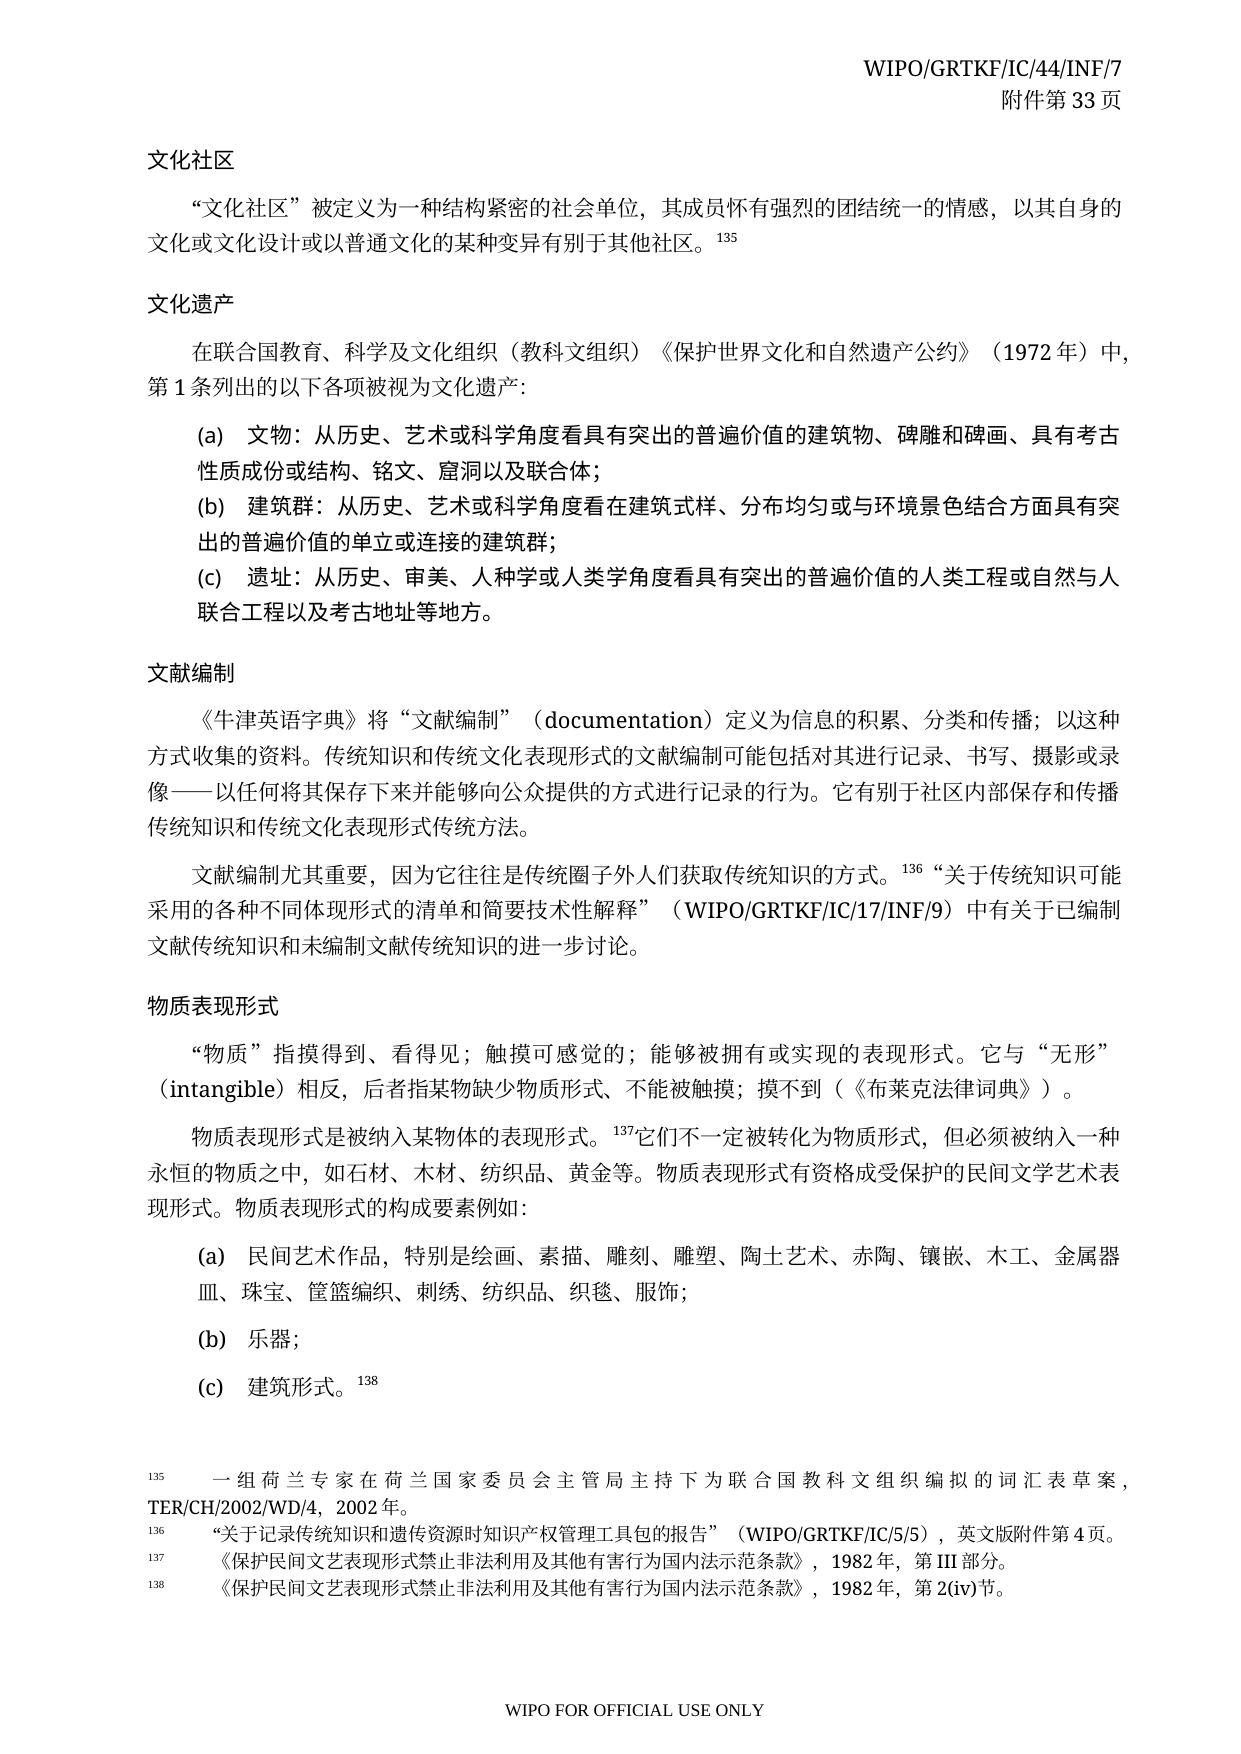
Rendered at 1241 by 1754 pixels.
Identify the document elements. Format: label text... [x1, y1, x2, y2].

text 文献编制 [148, 652, 1122, 687]
text “文化社区”被定义为一种结构紧密的社会单位，其成员怀有强烈的团结统一的情感，以其自身的文化或文化设计或以普通文化的某种变异有别于其他社区。 [148, 187, 1122, 258]
text 物质表现形式是被纳入某物体的表现形式。它们不一定被转化为物质形式，但必须被纳入一种永恒的物质之中，如石材、木材、纺织品、黄金等。物质表现形式有资格成受保护的民间文学艺术表现形式。物质表现形式的构成要素例如： [148, 1117, 1122, 1223]
text 文献编制尤其重要，因为它往往是传统圈子外人们获取传统知识的方式。“关于传统知识可能采用的各种不同体现形式的清单和简要技术性解释”（WIPO/GRTKF/IC/17/INF/9）中有关于已编制文献传统知识和未编制文献传统知识的进一步讨论。 [148, 854, 1122, 960]
text (b) 建筑群：从历史、艺术或科学角度看在建筑式样、分布均匀或与环境景色结合方面具有突出的普遍价值的单立或连接的建筑群； [198, 485, 1122, 556]
text (c) 遗址：从历史、审美、人种学或人类学角度看具有突出的普遍价值的人类工程或自然与人联合工程以及考古地址等地方。 [198, 556, 1122, 627]
text (c) 建筑形式。 [198, 1367, 1122, 1402]
text 文化遗产 [148, 283, 1122, 319]
text 物质表现形式 [148, 985, 1122, 1021]
text 在联合国教育、科学及文化组织（教科文组织）《保护世界文化和自然遗产公约》（1972年）中，第1条列出的以下各项被视为文化遗产： [148, 331, 1122, 402]
text “物质”指摸得到、看得见；触摸可感觉的；能够被拥有或实现的表现形式。它与“无形”（intangible）相反，后者指某物缺少物质形式、不能被触摸；摸不到（《布莱克法律词典》）。 [148, 1033, 1122, 1104]
text (b) 乐器； [198, 1319, 1122, 1354]
text 《牛津英语字典》将“文献编制”（documentation）定义为信息的积累、分类和传播；以这种方式收集的资料。传统知识和传统文化表现形式的文献编制可能包括对其进行记录、书写、摄影或录像——以任何将其保存下来并能够向公众提供的方式进行记录的行为。它有别于社区内部保存和传播传统知识和传统文化表现形式传统方法。 [148, 700, 1122, 842]
text (a) 文物：从历史、艺术或科学角度看具有突出的普遍价值的建筑物、碑雕和碑画、具有考古性质成份或结构、铭文、窟洞以及联合体； [198, 414, 1122, 485]
text 文化社区 [148, 139, 1122, 175]
text (a) 民间艺术作品，特别是绘画、素描、雕刻、雕塑、陶土艺术、赤陶、镶嵌、木工、金属器皿、珠宝、筐篮编织、刺绣、纺织品、织毯、服饰； [198, 1235, 1122, 1306]
